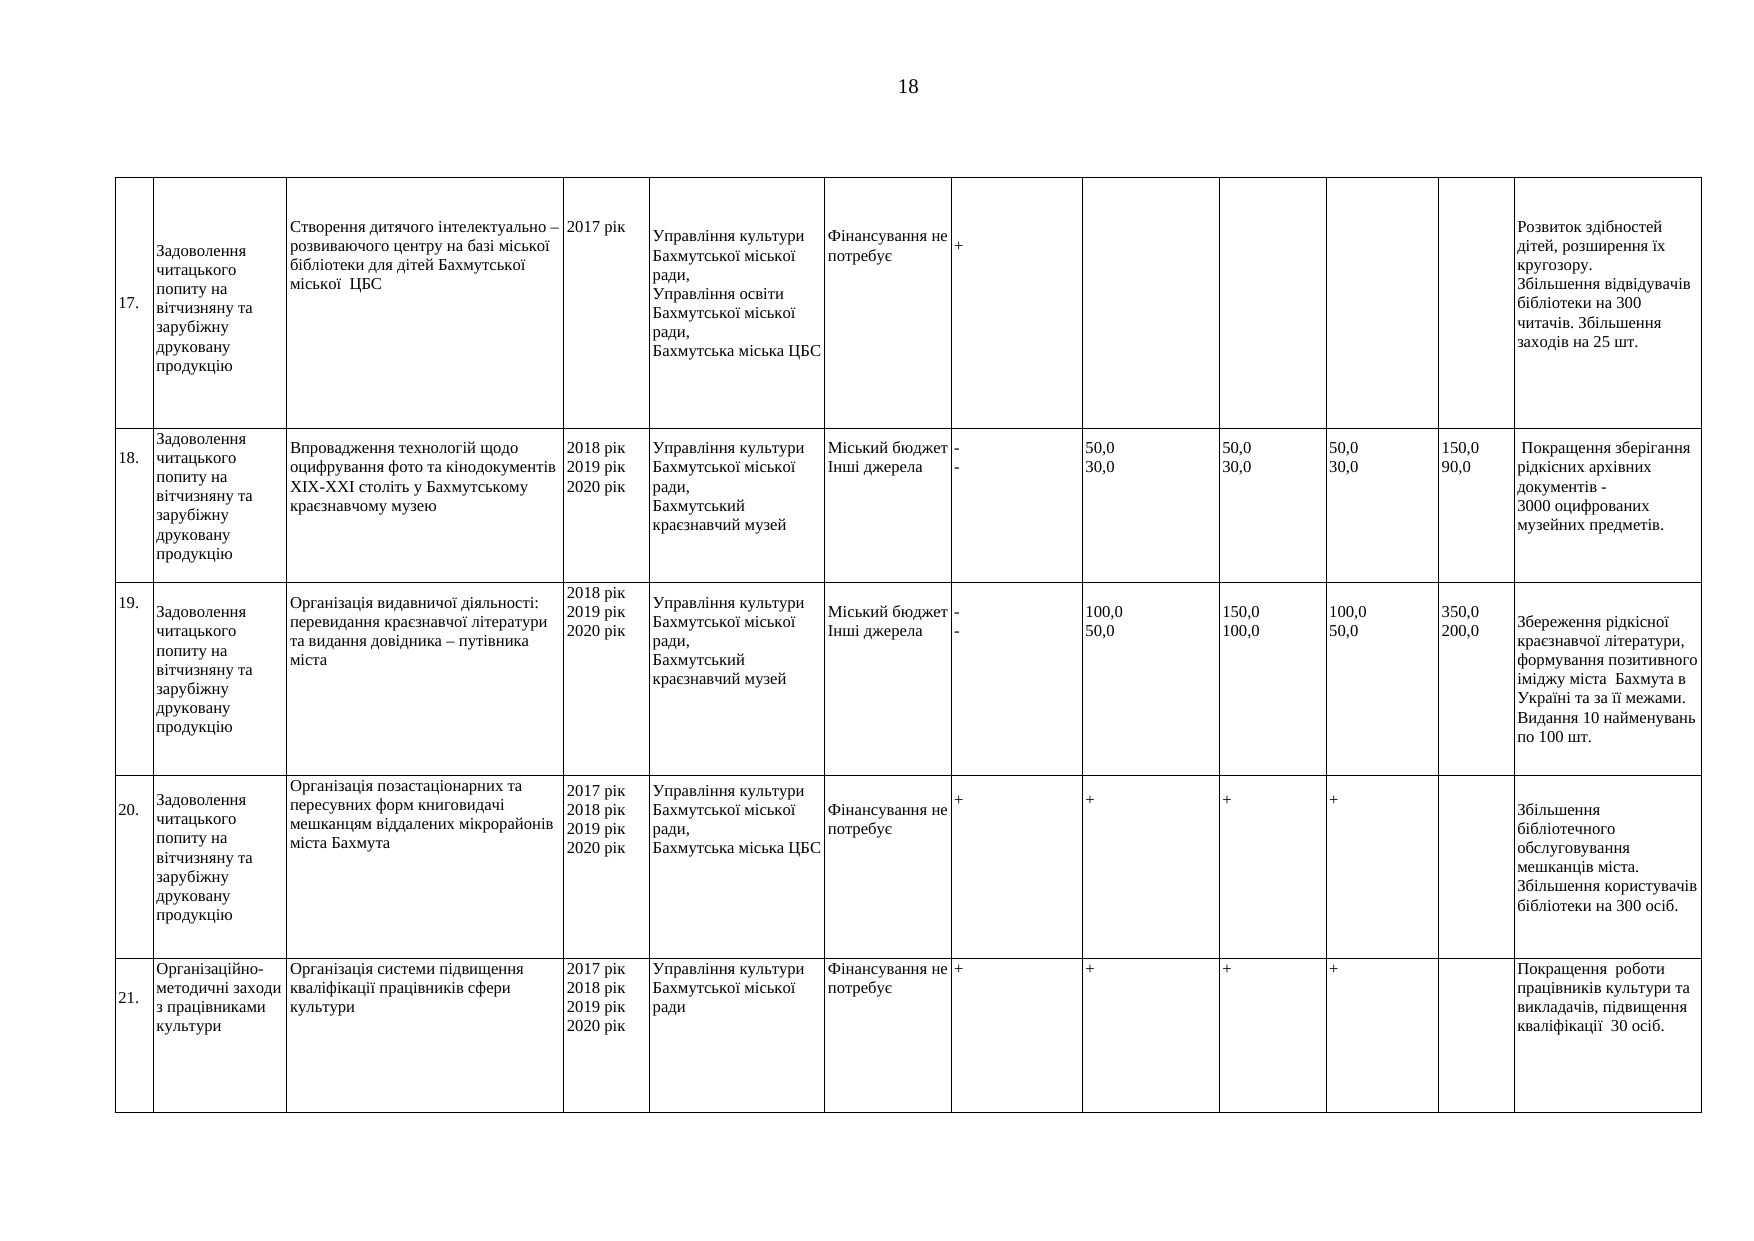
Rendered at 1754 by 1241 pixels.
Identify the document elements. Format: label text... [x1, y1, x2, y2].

table_cell Збереження рідкісної краєзнавчої літератури, формування позитивного іміджу міста Бахмута в Україні та за її межами. Видання 10 найменувань по 100 шт. [1515, 583, 1701, 774]
table_cell [1439, 178, 1514, 427]
table_cell + [1220, 776, 1326, 958]
table_cell [1439, 959, 1514, 1112]
table_cell Управління культури Бахмутської міської ради, Бахмутський краєзнавчий музей [650, 429, 824, 582]
table_cell Покращення роботи працівників культури та викладачів, підвищення кваліфікації 30 осіб. [1515, 959, 1701, 1112]
table_cell 2017 рік 2018 рік 2019 рік 2020 рік [564, 776, 649, 958]
table_cell Організація видавничої діяльності: перевидання краєзнавчої літератури та видання довідника – путівника міста [287, 583, 563, 774]
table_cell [154, 178, 286, 427]
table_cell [564, 959, 649, 1112]
table_cell + [1327, 776, 1438, 958]
table_cell + [952, 178, 1082, 427]
table_cell + [952, 776, 1082, 958]
table_cell 50,0 30,0 [1083, 429, 1219, 582]
table_cell 150,0 100,0 [1220, 583, 1326, 774]
table_cell 100,0 50,0 [1083, 583, 1219, 774]
table_cell + [952, 959, 1082, 1112]
table_cell Організація системи підвищення кваліфікації працівників сфери культури [287, 959, 563, 1112]
table_cell Організація позастаціонарних та пересувних форм книговидачі мешканцям віддалених мікрорайонів міста Бахмута [287, 776, 563, 958]
table_cell 150,0 90,0 [1439, 429, 1514, 582]
table_cell Створення дитячого інтелектуально – розвиваючого центру на базі міської бібліотеки для дітей Бахмутської міської ЦБС [287, 178, 563, 427]
table_cell Впровадження технологій щодо оцифрування фото та кінодокументів XIX-XXI століть у Бахмутському краєзнавчому музею [287, 429, 563, 582]
table_cell Організаційно- методичні заходи з працівниками культури [154, 959, 286, 1112]
table_cell Міський бюджет Інші джерела [825, 429, 951, 582]
table_cell Розвиток здібностей дітей, розширення їх кругозору. Збільшення відвідувачів бібліотеки на 300 читачів. Збільшення заходів на 25 шт. [1515, 178, 1701, 427]
table_cell [1083, 178, 1219, 427]
table_cell [1220, 178, 1326, 427]
table_cell Задоволення читацького попиту на вітчизняну та зарубіжну друковану продукцію [154, 776, 286, 958]
table_cell Фінансування не потребує [825, 776, 951, 958]
table_cell 2018 рік 2019 рік 2020 рік [564, 583, 649, 774]
table_cell + [1083, 959, 1219, 1112]
table_cell Збільшення бібліотечного обслуговування мешканців міста. Збільшення користувачів бібліотеки на 300 осіб. [1515, 776, 1701, 958]
table_cell - - [952, 583, 1082, 774]
table_cell Міський бюджет Інші джерела [825, 583, 951, 774]
table_cell Управління культури Бахмутської міської ради [650, 959, 824, 1112]
table_cell 18. [116, 429, 153, 582]
table_cell Управління культури Бахмутської міської ради, Управління освіти Бахмутської міської ради, Бахмутська міська ЦБС [650, 178, 824, 427]
table_cell Задоволення читацького попиту на вітчизняну та зарубіжну друковану продукцію [154, 583, 286, 774]
table_cell 2018 рік 2019 рік 2020 рік [564, 429, 649, 582]
table_cell Покращення зберігання рідкісних архівних документів - 3000 оцифрованих музейних предметів. [1515, 429, 1701, 582]
table_cell Фінансування не потребує [825, 959, 951, 1112]
table_cell Фінансування не потребує [825, 178, 951, 427]
table_cell 17. [116, 178, 153, 427]
table_cell 2017 рік [564, 178, 649, 427]
table_cell + [1327, 959, 1438, 1112]
table_cell 50,0 30,0 [1327, 429, 1438, 582]
table_cell + [1220, 959, 1326, 1112]
table_cell 350,0 200,0 [1439, 583, 1514, 774]
table_cell [1439, 776, 1514, 958]
table_cell Задоволення читацького попиту на вітчизняну та зарубіжну друковану продукцію [154, 429, 286, 582]
table_cell Управління культури Бахмутської міської ради, Бахмутська міська ЦБС [650, 776, 824, 958]
table_cell 20. [116, 776, 153, 958]
table_cell [1327, 178, 1438, 427]
table_cell 100,0 50,0 [1327, 583, 1438, 774]
table_cell 50,0 30,0 [1220, 429, 1326, 582]
table_cell - - [952, 429, 1082, 582]
table_cell 21. [116, 959, 153, 1112]
table_cell 19. [116, 583, 153, 774]
table_cell + [1083, 776, 1219, 958]
table_cell Управління культури Бахмутської міської ради, Бахмутський краєзнавчий музей [650, 583, 824, 774]
